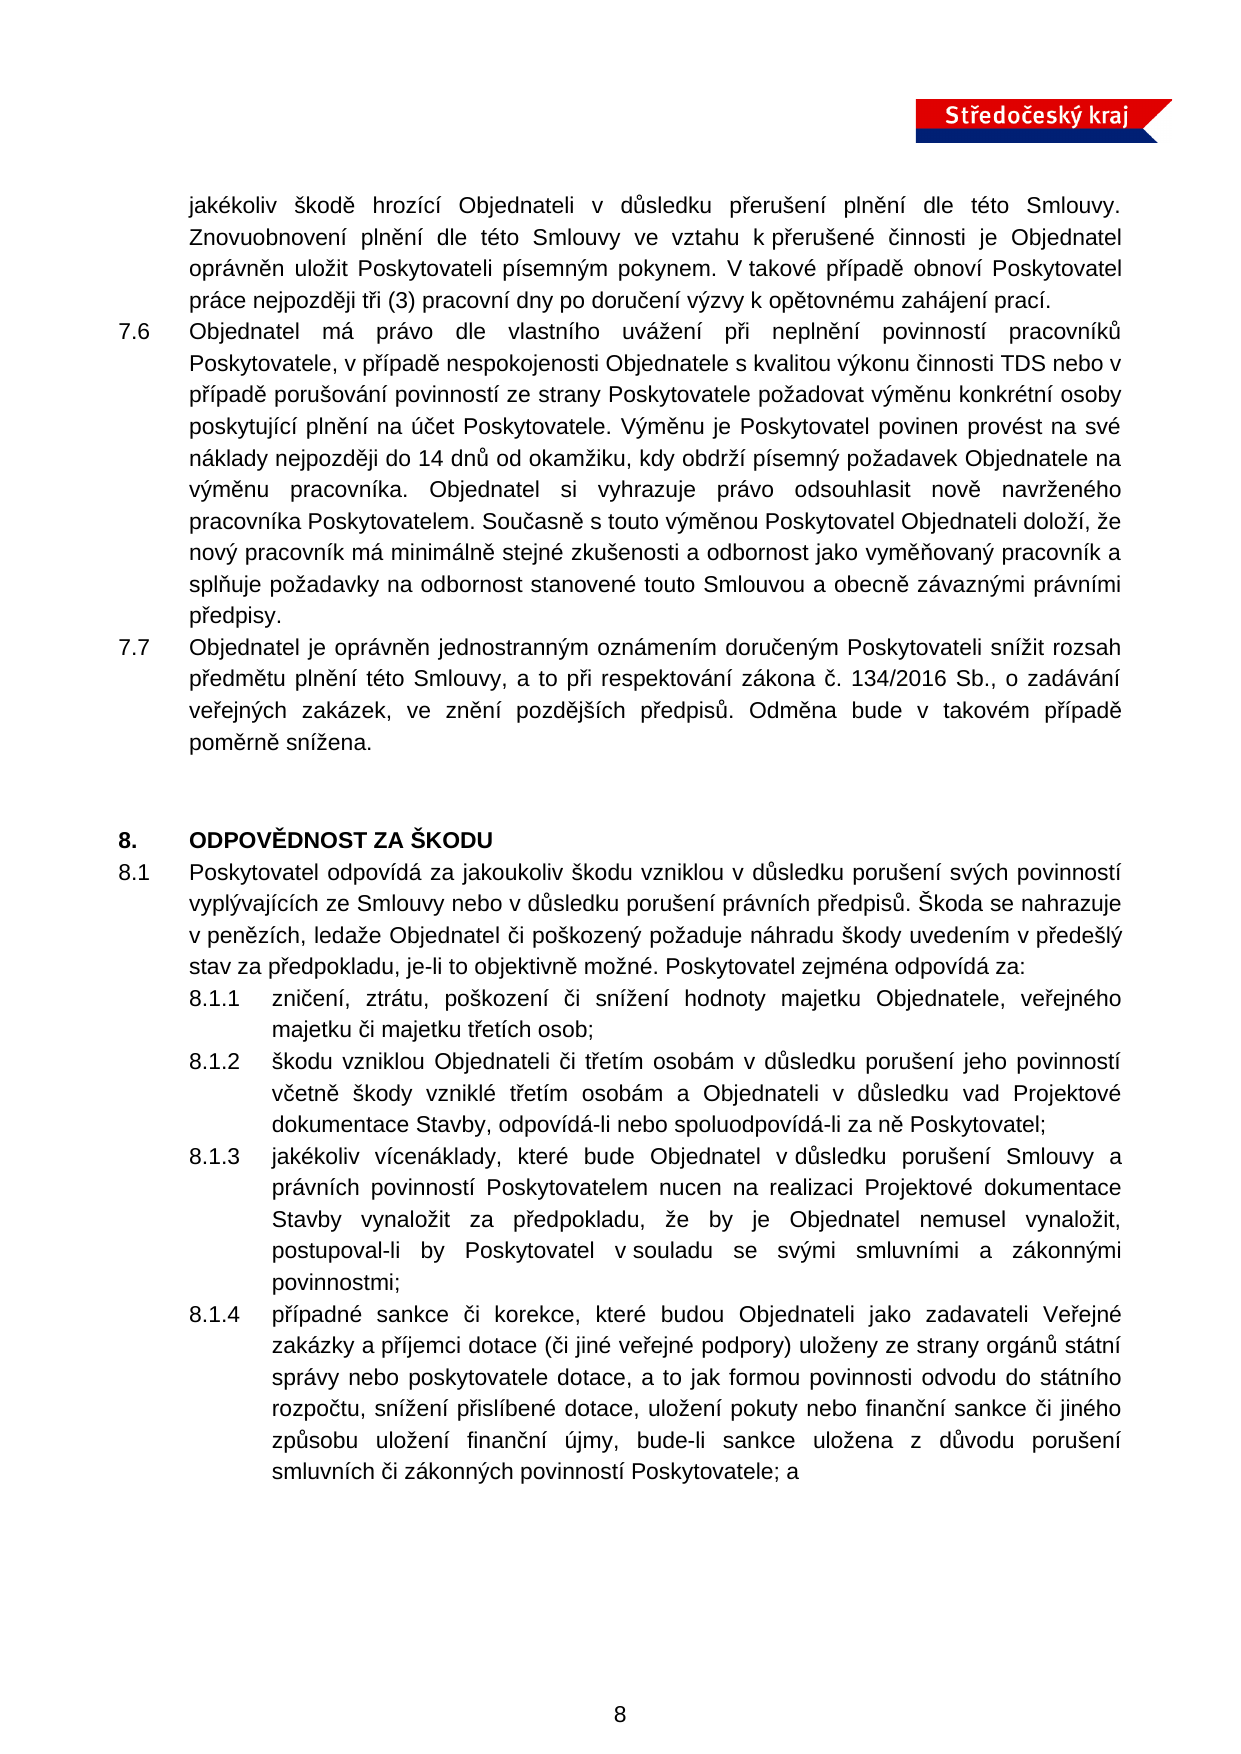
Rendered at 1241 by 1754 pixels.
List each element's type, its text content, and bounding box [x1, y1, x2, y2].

text Objednatel má právo dle vlastního uvážení při neplnění povinností pracovníků Poskytovatele, v případě nespokojenosti Objednatele s kvalitou výkonu činnosti TDS nebo v případě porušování povinností ze strany Poskytovatele požadovat výměnu konkrétní osoby poskytující plnění na účet Poskytovatele. Výměnu je Poskytovatel povinen provést na své náklady nejpozději do 14 dnů od okamžiku, kdy obdrží písemný požadavek Objednatele na výměnu pracovníka. Objednatel si vyhrazuje právo odsouhlasit nově navrženého pracovníka Poskytovatelem. Současně s touto výměnou Poskytovatel Objednateli doloží, že nový pracovník má minimálně stejné zkušenosti a odbornost jako vyměňovaný pracovník a splňuje požadavky na odbornost stanovené touto Smlouvou a obecně závaznými právními předpisy. [118, 318, 1122, 629]
list škodu vzniklou Objednateli či třetím osobám v důsledku porušení jeho povinností včetně škody vzniklé třetím osobám a Objednateli v důsledku vad Projektové dokumentace Stavby, odpovídá-li nebo spoluodpovídá-li za ně Poskytovatel; [189, 1048, 1122, 1137]
text ODPOVĚDNOST ZA ŠKODU [118, 827, 1122, 853]
list jakékoliv vícenáklady, které bude Objednatel v důsledku porušení Smlouvy a právních povinností Poskytovatelem nucen na realizaci Projektové dokumentace Stavby vynaložit za předpokladu, že by je Objednatel nemusel vynaložit, postupoval-li by Poskytovatel v souladu se svými smluvními a zákonnými povinnostmi; [189, 1143, 1122, 1295]
list zničení, ztrátu, poškození či snížení hodnoty majetku Objednatele, veřejného majetku či majetku třetích osob; [189, 985, 1122, 1043]
picture [915, 99, 1173, 143]
list případné sankce či korekce, které budou Objednateli jako zadavateli Veřejné zakázky a příjemci dotace (či jiné veřejné podpory) uloženy ze strany orgánů státní správy nebo poskytovatele dotace, a to jak formou povinnosti odvodu do státního rozpočtu, snížení přislíbené dotace, uložení pokuty nebo finanční sankce či jiného způsobu uložení finanční újmy, bude-li sankce uložena z důvodu porušení smluvních či zákonných povinností Poskytovatele; a [189, 1301, 1122, 1485]
text Objednatel je oprávněn jednostranným oznámením doručeným Poskytovateli snížit rozsah předmětu plnění této Smlouvy, a to při respektování zákona č. 134/2016 Sb., o zadávání veřejných zakázek, ve znění pozdějších předpisů. Odměna bude v takovém případě poměrně snížena. [118, 634, 1122, 755]
text Poskytovatel odpovídá za jakoukoliv škodu vzniklou v důsledku porušení svých povinností vyplývajících ze Smlouvy nebo v důsledku porušení právních předpisů. Škoda se nahrazuje v penězích, ledaže Objednatel či poškozený požaduje náhradu škody uvedením v předešlý stav za předpokladu, je-li to objektivně možné. Poskytovatel zejména odpovídá za: [118, 859, 1122, 980]
